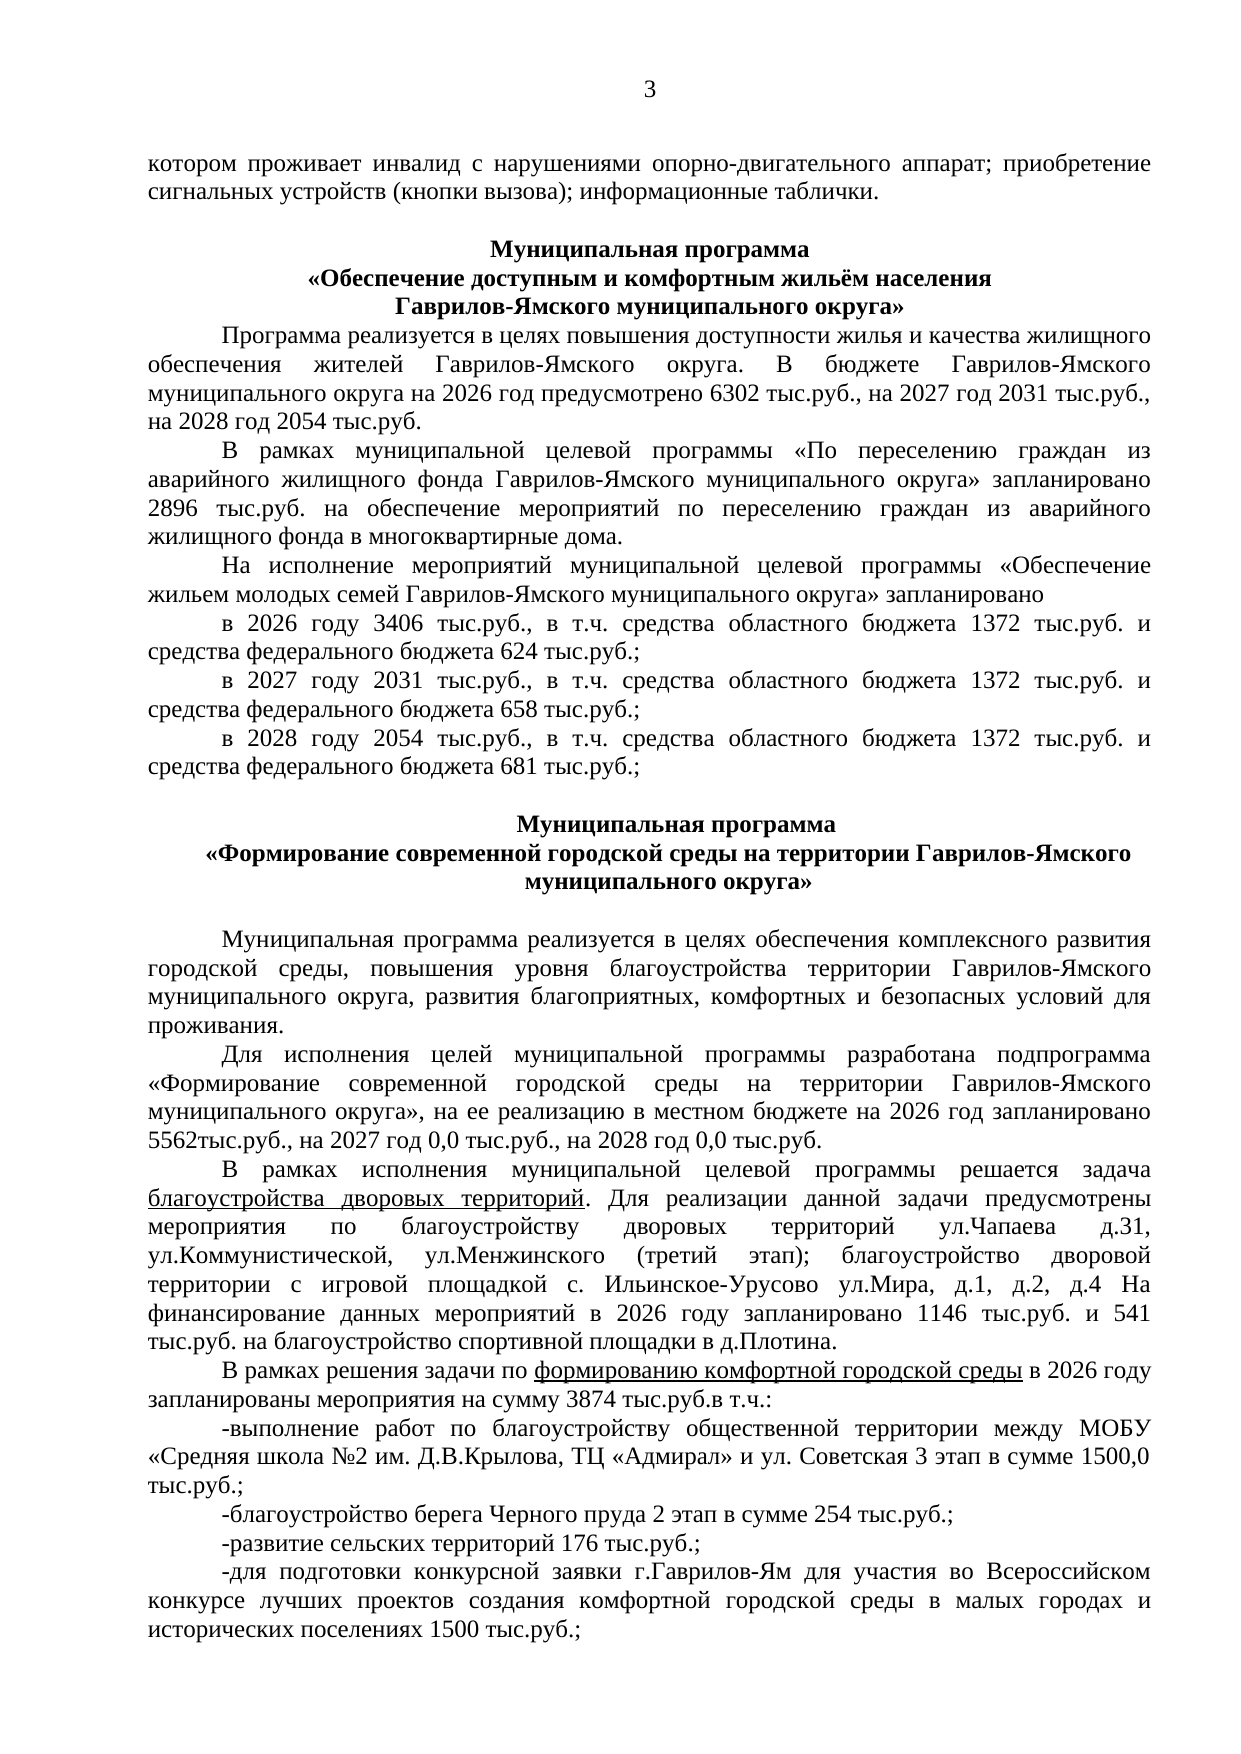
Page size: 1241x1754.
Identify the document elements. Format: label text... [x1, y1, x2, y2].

text «Обеспечение доступным и комфортным жильём населения [148, 263, 1152, 291]
text Муниципальная программа реализуется в целях обеспечения комплексного развития городской среды, повышения уровня благоустройства территории Гаврилов-Ямского муниципального округа, развития благоприятных, комфортных и безопасных условий для проживания. [148, 924, 1152, 1039]
text -развитие сельских территорий 176 тыс.руб.; [148, 1528, 1152, 1556]
text На исполнение мероприятий муниципальной целевой программы «Обеспечение жильем молодых семей Гаврилов-Ямского муниципального округа» запланировано [148, 550, 1152, 608]
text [148, 148, 1152, 205]
text Гаврилов-Ямского муниципального округа» [148, 291, 1152, 320]
text В рамках исполнения муниципальной целевой программы решается задача благоустройства дворовых территорий. Для реализации данной задачи предусмотрены мероприятия по благоустройству дворовых территорий ул.Чапаева д.31, ул.Коммунистической, ул.Менжинского (третий этап); благоустройство дворовой территории с игровой площадкой с. Ильинское-Урусово ул.Мира, д.1, д.2, д.4 На финансирование данных мероприятий в 2026 году запланировано 1146 тыс.руб. и 541 тыс.руб. на благоустройство спортивной площадки в д.Плотина. [148, 1154, 1152, 1355]
list «Формирование современной городской среды на территории Гаврилов-Ямского муниципального округа» [185, 838, 1152, 895]
text Для исполнения целей муниципальной программы разработана подпрограмма «Формирование современной городской среды на территории Гаврилов-Ямского муниципального округа», на ее реализацию в местном бюджете на 2026 год запланировано 5562тыс.руб., на 2027 год 0,0 тыс.руб., на 2028 год 0,0 тыс.руб. [148, 1039, 1152, 1154]
text в 2026 году 3406 тыс.руб., в т.ч. средства областного бюджета 1372 тыс.руб. и средства федерального бюджета 624 тыс.руб.; [148, 608, 1152, 665]
text В рамках решения задачи по формированию комфортной городской среды в 2026 году запланированы мероприятия на сумму 3874 тыс.руб.в т.ч.: [148, 1355, 1152, 1413]
text -для подготовки конкурсной заявки г.Гаврилов-Ям для участия во Всероссийском конкурсе лучших проектов создания комфортной городской среды в малых городах и исторических поселениях 1500 тыс.руб.; [148, 1556, 1152, 1643]
text -благоустройство берега Черного пруда 2 этап в сумме 254 тыс.руб.; [148, 1499, 1152, 1528]
text в 2027 году 2031 тыс.руб., в т.ч. средства областного бюджета 1372 тыс.руб. и средства федерального бюджета 658 тыс.руб.; [148, 665, 1152, 723]
text Муниципальная программа [148, 234, 1152, 263]
text Программа реализуется в целях повышения доступности жилья и качества жилищного обеспечения жителей Гаврилов-Ямского округа. В бюджете Гаврилов-Ямского муниципального округа на 2026 год предусмотрено 6302 тыс.руб., на 2027 год 2031 тыс.руб., на 2028 год 2054 тыс.руб. [148, 320, 1152, 435]
text -выполнение работ по благоустройству общественной территории между МОБУ «Средняя школа №2 им. Д.В.Крылова, ТЦ «Адмирал» и ул. Советская 3 этап в сумме 1500,0 тыс.руб.; [148, 1413, 1152, 1499]
text в 2028 году 2054 тыс.руб., в т.ч. средства областного бюджета 1372 тыс.руб. и средства федерального бюджета 681 тыс.руб.; [148, 723, 1152, 780]
text Муниципальная программа [443, 809, 1152, 838]
text В рамках муниципальной целевой программы «По переселению граждан из аварийного жилищного фонда Гаврилов-Ямского муниципального округа» запланировано 2896 тыс.руб. на обеспечение мероприятий по переселению граждан из аварийного жилищного фонда в многоквартирные дома. [148, 435, 1152, 550]
